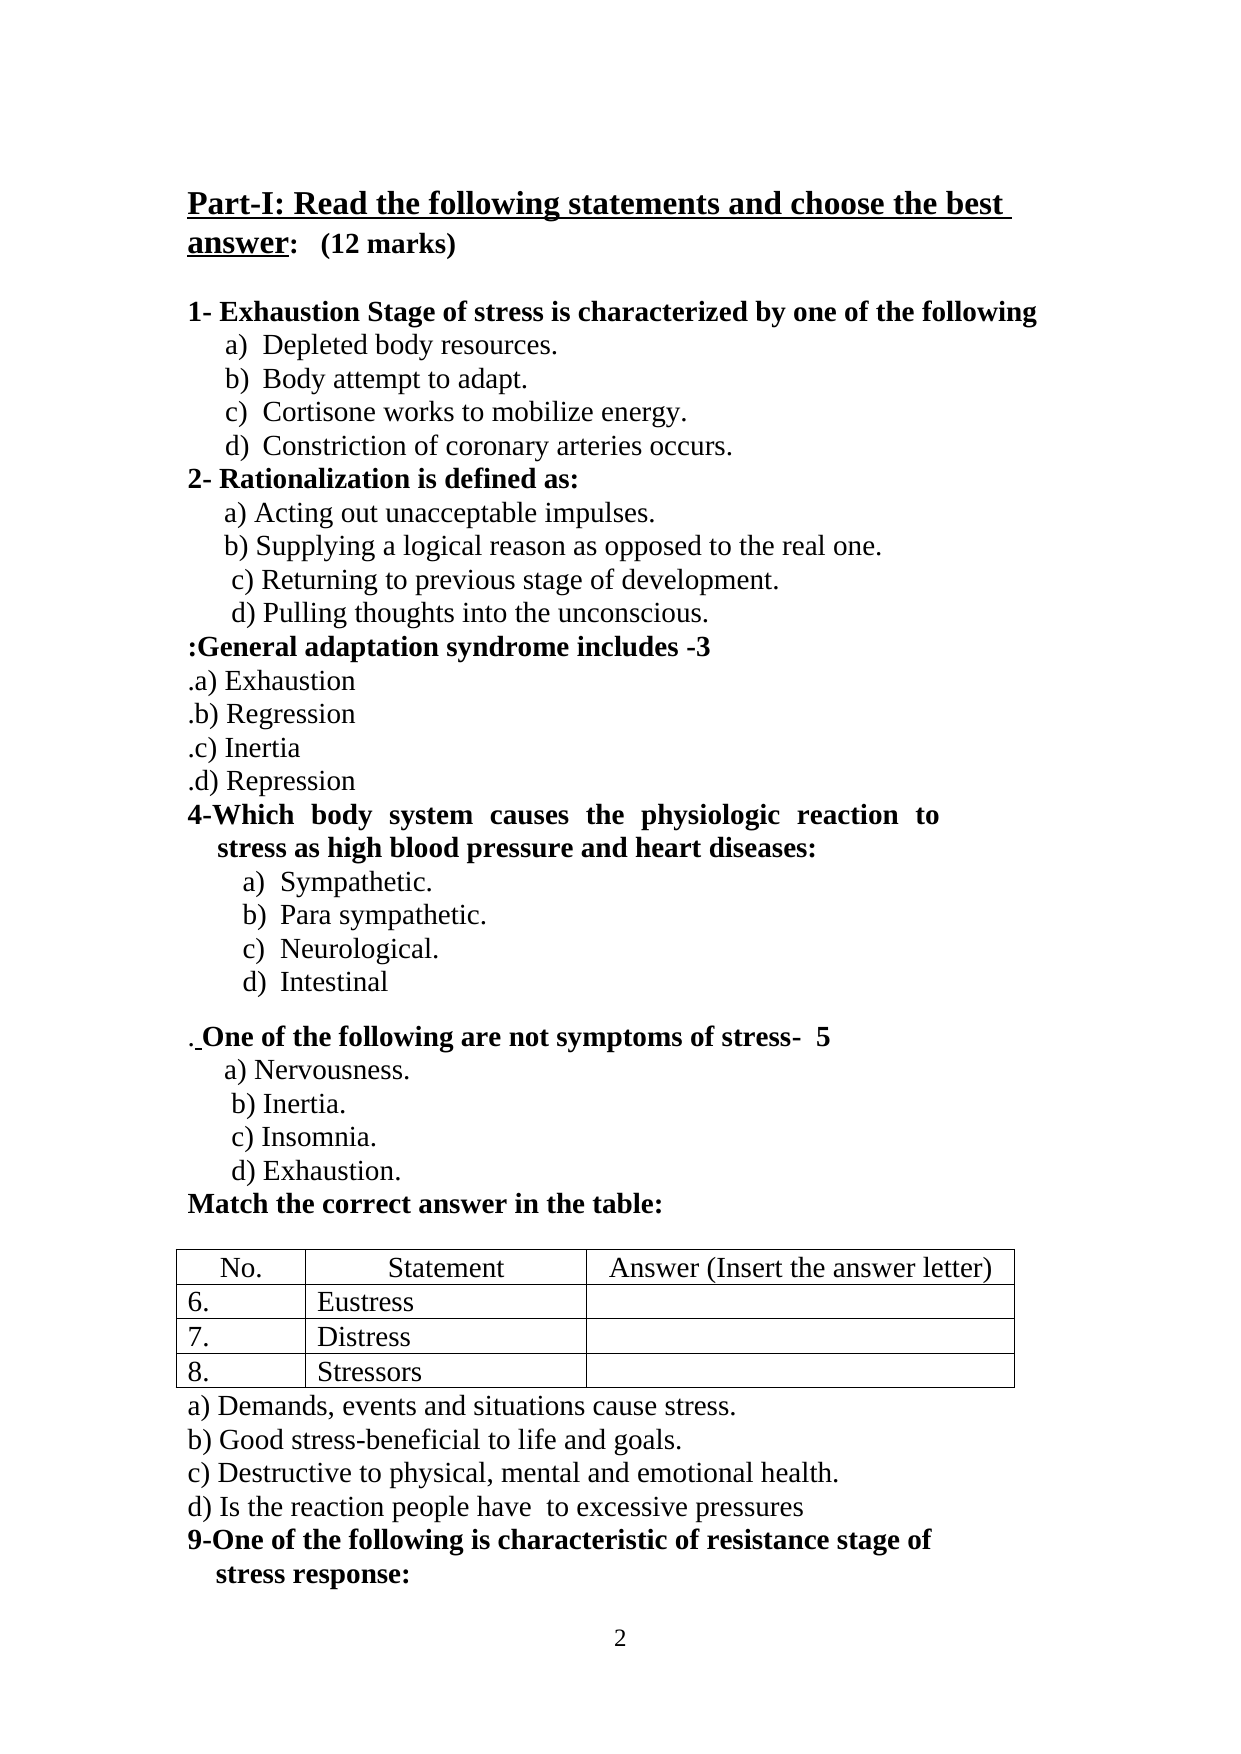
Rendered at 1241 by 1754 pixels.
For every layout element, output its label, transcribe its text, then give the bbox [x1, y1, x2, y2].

text b) Regression. [187, 696, 1053, 730]
text a) Acting out unacceptable impulses. [187, 495, 1053, 528]
table_cell [587, 1354, 1014, 1387]
text 1- Exhaustion Stage of stress is characterized by one of the following [187, 294, 1053, 327]
text 3- General adaptation syndrome includes: [187, 629, 1053, 663]
table_header Answer (Insert the answer letter) [587, 1250, 1014, 1283]
text d) Repression. [187, 763, 1053, 797]
table_cell 8. [177, 1354, 305, 1387]
text d) Is the reaction people have to excessive pressures [187, 1489, 1053, 1522]
text a) Nervousness. [187, 1052, 959, 1086]
text 4-Which body system causes the physiologic reaction to stress as high blood pressure and heart diseases: [187, 797, 940, 864]
table_cell Stressors [306, 1354, 586, 1387]
text d) Exhaustion. [187, 1153, 940, 1187]
list Constriction of coronary arteries occurs. [225, 428, 1053, 461]
text Match the correct answer in the table: [187, 1187, 940, 1220]
list Para sympathetic. [242, 897, 940, 931]
text 5 -One of the following are not symptoms of stress . [187, 1019, 1053, 1052]
table_cell 7. [177, 1319, 305, 1353]
list Intestinal [242, 964, 940, 998]
text c) Destructive to physical, mental and emotional health. [187, 1455, 1053, 1489]
text c) Inertia. [187, 730, 1053, 763]
table_header No. [177, 1250, 305, 1283]
text 9-One of the following is characteristic of resistance stage of stress response: [187, 1522, 940, 1589]
text b) Good stress-beneficial to life and goals. [187, 1422, 1053, 1455]
table_cell [587, 1285, 1014, 1318]
text b) Inertia. [187, 1086, 959, 1119]
table_cell Distress [306, 1319, 586, 1353]
text c) Returning to previous stage of development. [187, 562, 1053, 596]
text c) Insomnia. [187, 1119, 959, 1153]
text 2- Rationalization is defined as: [187, 461, 1053, 495]
table_cell [587, 1319, 1014, 1353]
text Part-I: Read the following statements and choose the best answer: (12 marks) [187, 183, 1053, 260]
text a) Demands, events and situations cause stress. [187, 1388, 1053, 1422]
list Depleted body resources. [225, 327, 1053, 361]
list Body attempt to adapt. [225, 361, 1053, 394]
table_header Statement [306, 1250, 586, 1283]
table_cell 6. [177, 1285, 305, 1318]
list Sympathetic. [242, 864, 940, 897]
list Neurological. [242, 931, 940, 964]
list Cortisone works to mobilize energy. [225, 394, 1053, 428]
table_cell Eustress [306, 1285, 586, 1318]
text d) Pulling thoughts into the unconscious. [187, 596, 1053, 629]
text a) Exhaustion. [187, 663, 1053, 696]
text b) Supplying a logical reason as opposed to the real one. [187, 528, 1053, 562]
